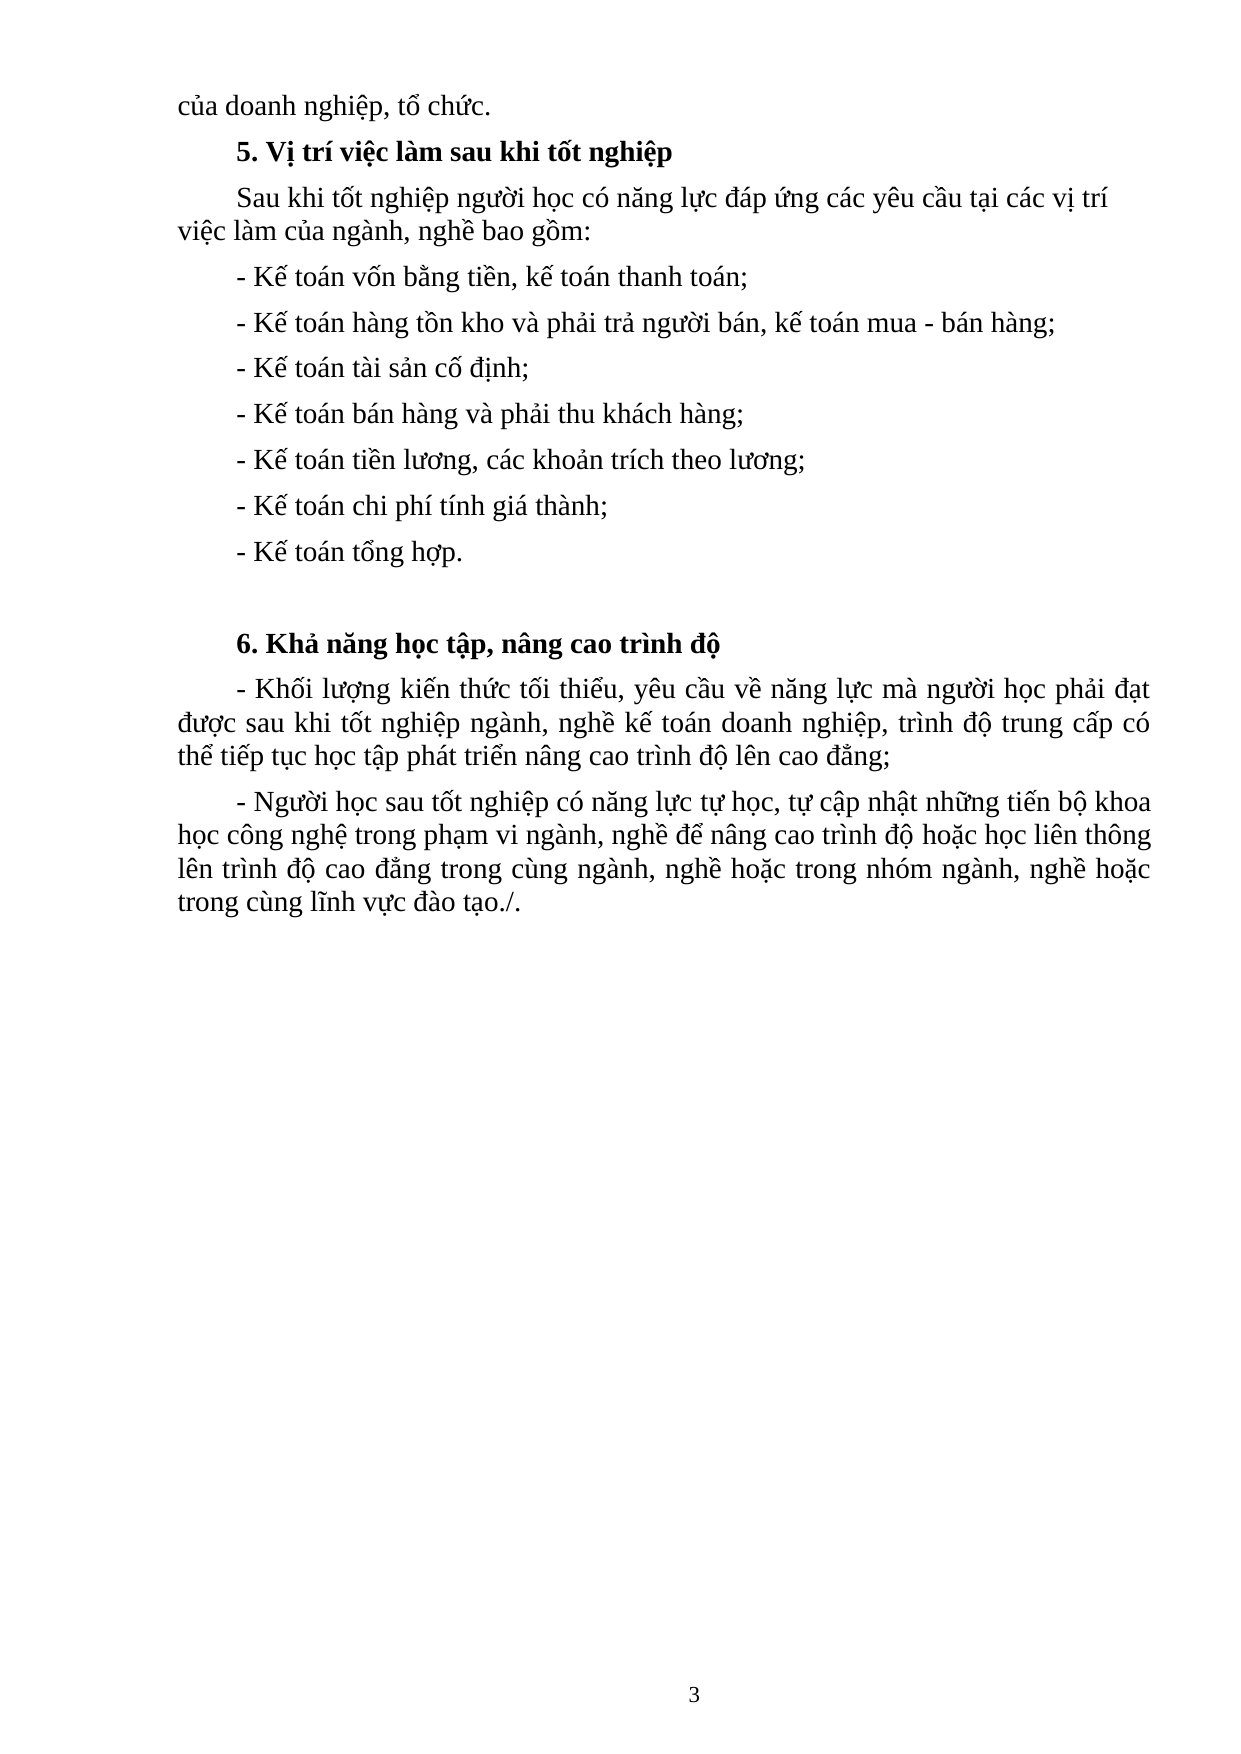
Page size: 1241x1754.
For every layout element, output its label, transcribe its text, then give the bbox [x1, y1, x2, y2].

text - Người học sau tốt nghiệp có năng lực tự học, tự cập nhật những tiến bộ khoa học công nghệ trong phạm vi ngành, nghề để nâng cao trình độ hoặc học liên thông lên trình độ cao đẳng trong cùng ngành, nghề hoặc trong nhóm ngành, nghề hoặc trong cùng lĩnh vực đào tạo./. [177, 785, 1152, 918]
text - Kế toán tài sản cố định; [177, 351, 1152, 384]
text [177, 89, 1152, 122]
text - Kế toán tổng hợp. [177, 534, 1152, 568]
text 6. Khả năng học tập, nâng cao trình độ [177, 626, 1152, 660]
text Sau khi tốt nghiệp người học có năng lực đáp ứng các yêu cầu tại các vị trí việc làm của ngành, nghề bao gồm: [177, 180, 1152, 247]
text - Kế toán bán hàng và phải thu khách hàng; [177, 397, 1152, 430]
text - Kế toán tiền lương, các khoản trích theo lương; [177, 443, 1152, 476]
text - Khối lượng kiến thức tối thiểu, yêu cầu về năng lực mà người học phải đạt được sau khi tốt nghiệp ngành, nghề kế toán doanh nghiệp, trình độ trung cấp có thể tiếp tục học tập phát triển nâng cao trình độ lên cao đẳng; [177, 672, 1152, 772]
text 5. Vị trí việc làm sau khi tốt nghiệp [177, 134, 1152, 168]
text - Kế toán hàng tồn kho và phải trả người bán, kế toán mua - bán hàng; [177, 305, 1152, 339]
text - Kế toán chi phí tính giá thành; [177, 489, 1152, 522]
text - Kế toán vốn bằng tiền, kế toán thanh toán; [177, 259, 1152, 293]
